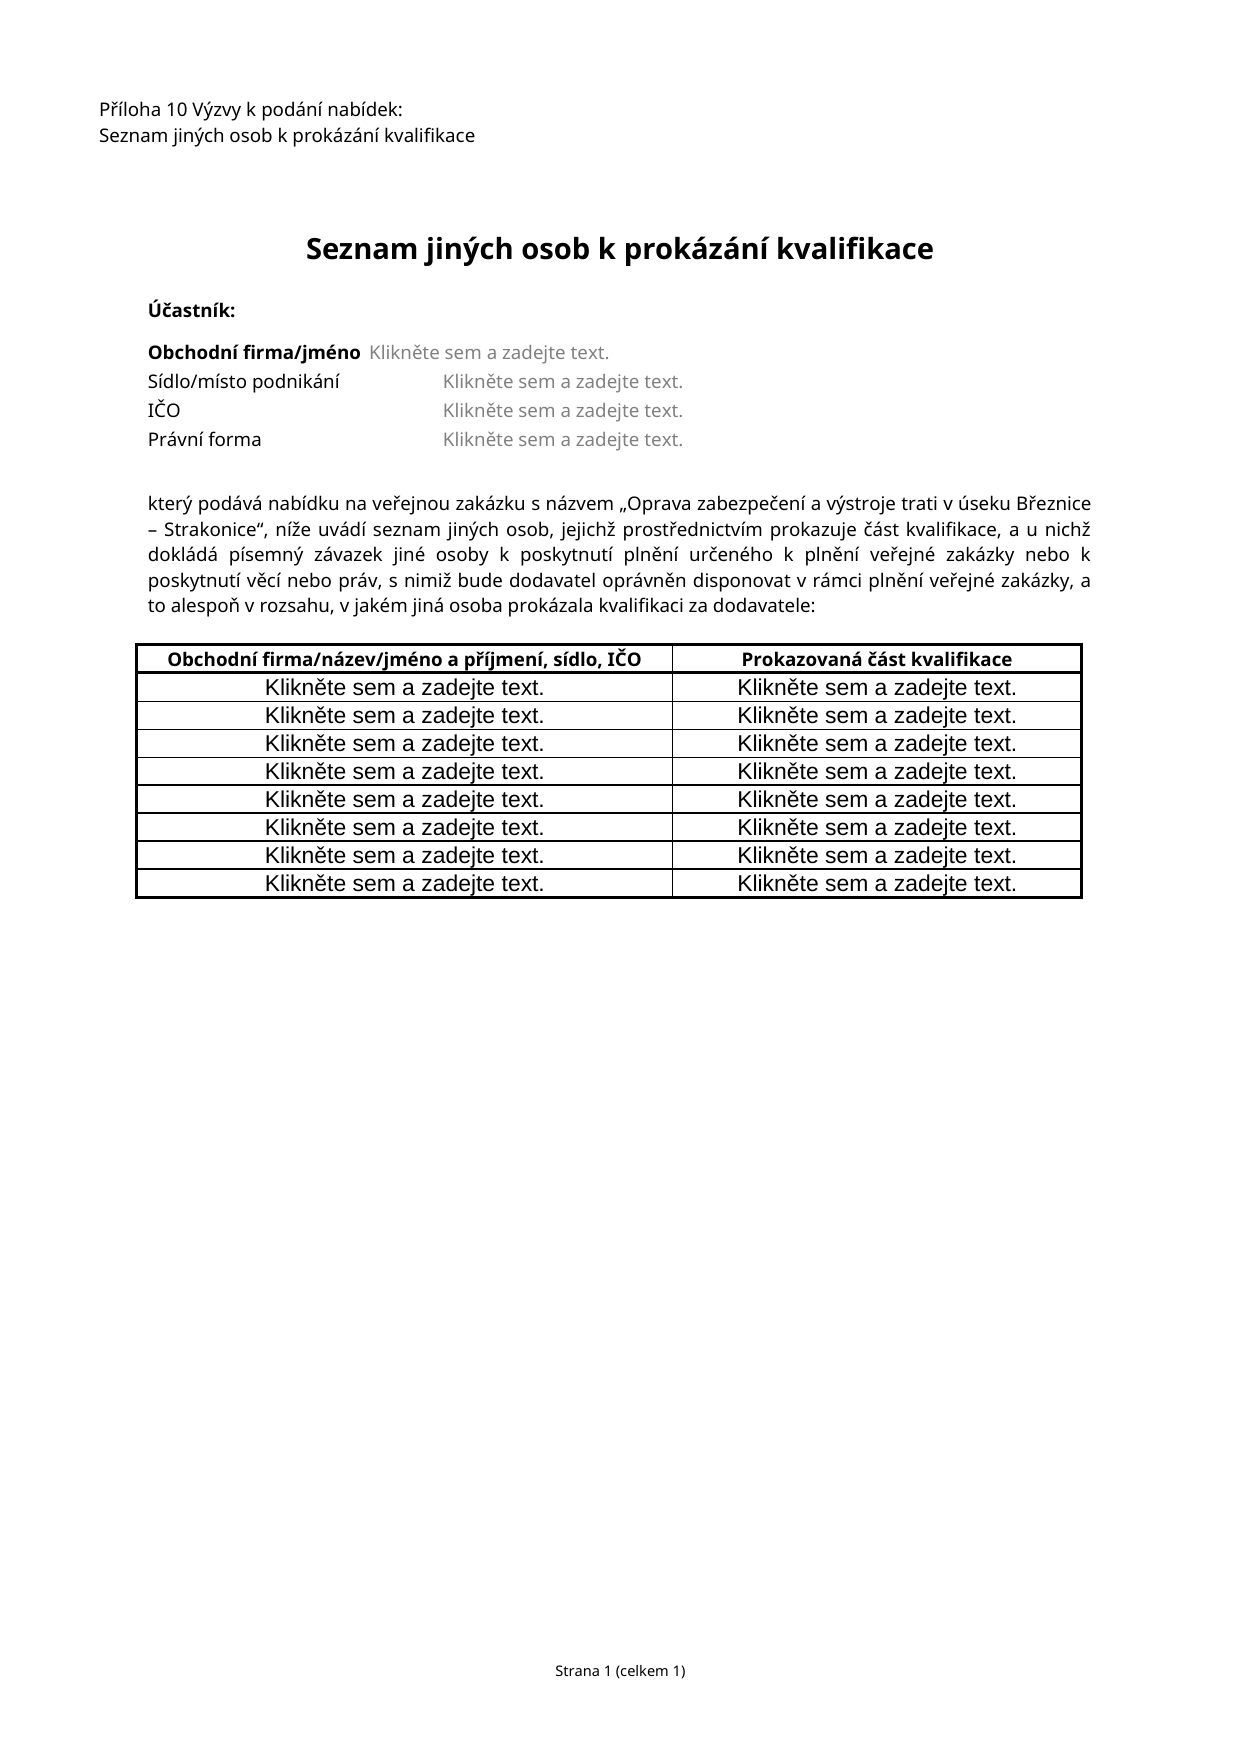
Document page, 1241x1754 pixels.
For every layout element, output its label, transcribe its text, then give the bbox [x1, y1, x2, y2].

text Obchodní firma/jméno [148, 336, 1093, 365]
title Seznam jiných osob k prokázání kvalifikace [148, 228, 1093, 268]
text IČO [148, 394, 1093, 423]
text Sídlo/místo podnikání [148, 365, 1093, 394]
text Účastník: [148, 293, 1093, 324]
text který podává nabídku na veřejnou zakázku s názvem „Oprava zabezpečení a výstroje trati v úseku Březnice – Strakonice“, níže uvádí seznam jiných osob, jejichž prostřednictvím prokazuje část kvalifikace, a u nichž dokládá písemný závazek jiné osoby k poskytnutí plnění určeného k plnění veřejné zakázky nebo k poskytnutí věcí nebo práv, s nimiž bude dodavatel oprávněn disponovat v rámci plnění veřejné zakázky, a to alespoň v rozsahu, v jakém jiná osoba prokázala kvalifikaci za dodavatele: [148, 490, 1093, 618]
table_header Obchodní firma/název/jméno a příjmení, sídlo, IČO [138, 646, 672, 671]
text Právní forma [148, 423, 1093, 452]
table_header Prokazovaná část kvalifikace [673, 646, 1080, 671]
